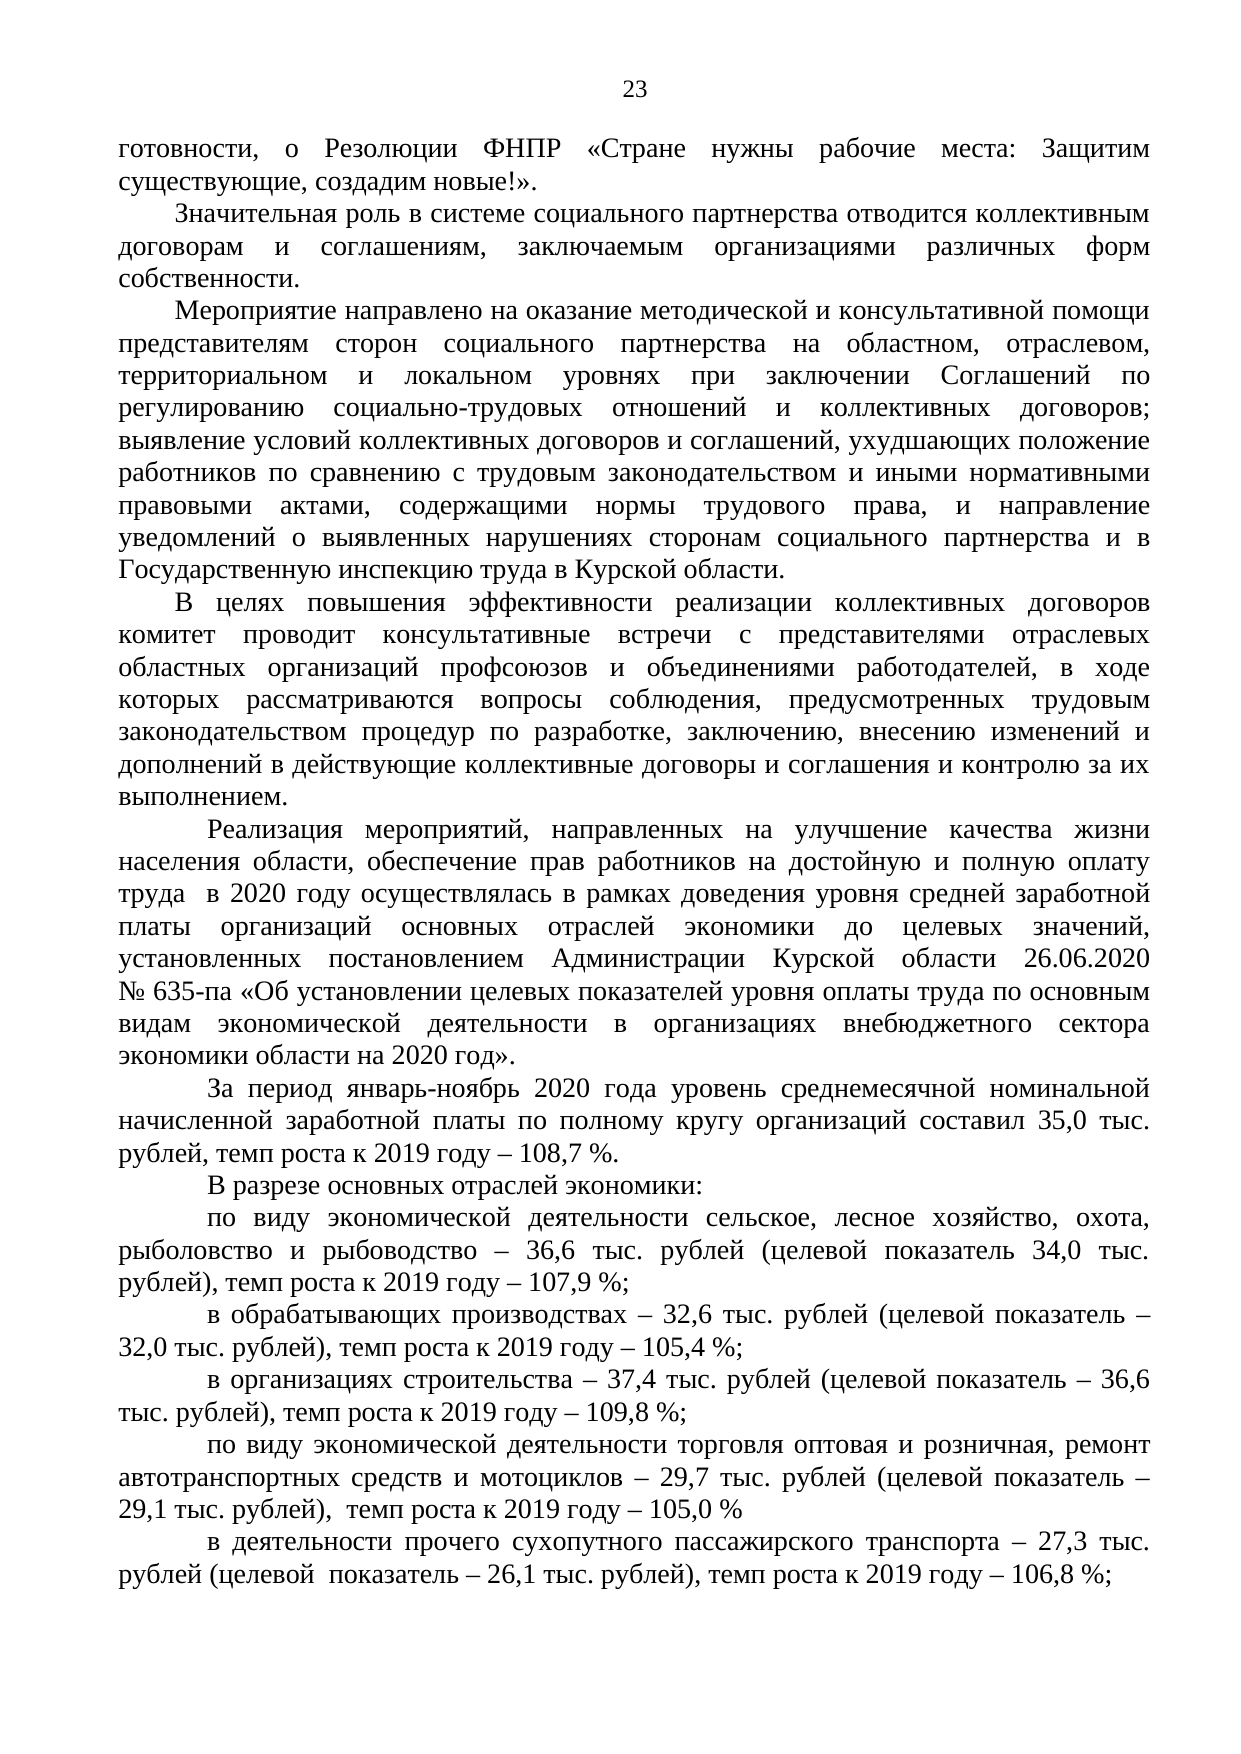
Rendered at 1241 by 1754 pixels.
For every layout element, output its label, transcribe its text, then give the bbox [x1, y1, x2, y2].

text Реализация мероприятий, направленных на улучшение качества жизни населения области, обеспечение прав работников на достойную и полную оплату труда в 2020 году осуществлялась в рамках доведения уровня средней заработной платы организаций основных отраслей экономики до целевых значений, установленных постановлением Администрации Курской области 26.06.2020 № 635-па «Об установлении целевых показателей уровня оплаты труда по основным видам экономической деятельности в организациях внебюджетного сектора экономики области на 2020 год». [118, 812, 1152, 1071]
text в деятельности прочего сухопутного пассажирского транспорта – 27,3 тыс. рублей (целевой показатель – 26,1 тыс. рублей), темп роста к 2019 году – 106,8 %; [118, 1524, 1152, 1589]
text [118, 131, 1152, 196]
text в организациях строительства – 37,4 тыс. рублей (целевой показатель – 36,6 тыс. рублей), темп роста к 2019 году – 109,8 %; [118, 1362, 1152, 1427]
text в обрабатывающих производствах – 32,6 тыс. рублей (целевой показатель – 32,0 тыс. рублей), темп роста к 2019 году – 105,4 %; [118, 1298, 1152, 1362]
text Мероприятие направлено на оказание методической и консультативной помощи представителям сторон социального партнерства на областном, отраслевом, территориальном и локальном уровнях при заключении Соглашений по регулированию социально-трудовых отношений и коллективных договоров; выявление условий коллективных договоров и соглашений, ухудшающих положение работников по сравнению с трудовым законодательством и иными нормативными правовыми актами, содержащими нормы трудового права, и направление уведомлений о выявленных нарушениях сторонам социального партнерства и в Государственную инспекцию труда в Курской области. [118, 293, 1152, 585]
text Значительная роль в системе социального партнерства отводится коллективным договорам и соглашениям, заключаемым организациями различных форм собственности. [118, 196, 1152, 293]
text В разрезе основных отраслей экономики: [118, 1168, 1152, 1200]
text В целях повышения эффективности реализации коллективных договоров комитет проводит консультативные встречи с представителями отраслевых областных организаций профсоюзов и объединениями работодателей, в ходе которых рассматриваются вопросы соблюдения, предусмотренных трудовым законодательством процедур по разработке, заключению, внесению изменений и дополнений в действующие коллективные договоры и соглашения и контролю за их выполнением. [118, 585, 1152, 812]
text За период январь-ноябрь 2020 года уровень среднемесячной номинальной начисленной заработной платы по полному кругу организаций составил 35,0 тыс. рублей, темп роста к 2019 году – 108,7 %. [118, 1071, 1152, 1168]
text по виду экономической деятельности торговля оптовая и розничная, ремонт автотранспортных средств и мотоциклов – 29,7 тыс. рублей (целевой показатель – 29,1 тыс. рублей), темп роста к 2019 году – 105,0 % [118, 1427, 1152, 1524]
text по виду экономической деятельности сельское, лесное хозяйство, охота, рыболовство и рыбоводство – 36,6 тыс. рублей (целевой показатель 34,0 тыс. рублей), темп роста к 2019 году – 107,9 %; [118, 1200, 1152, 1298]
